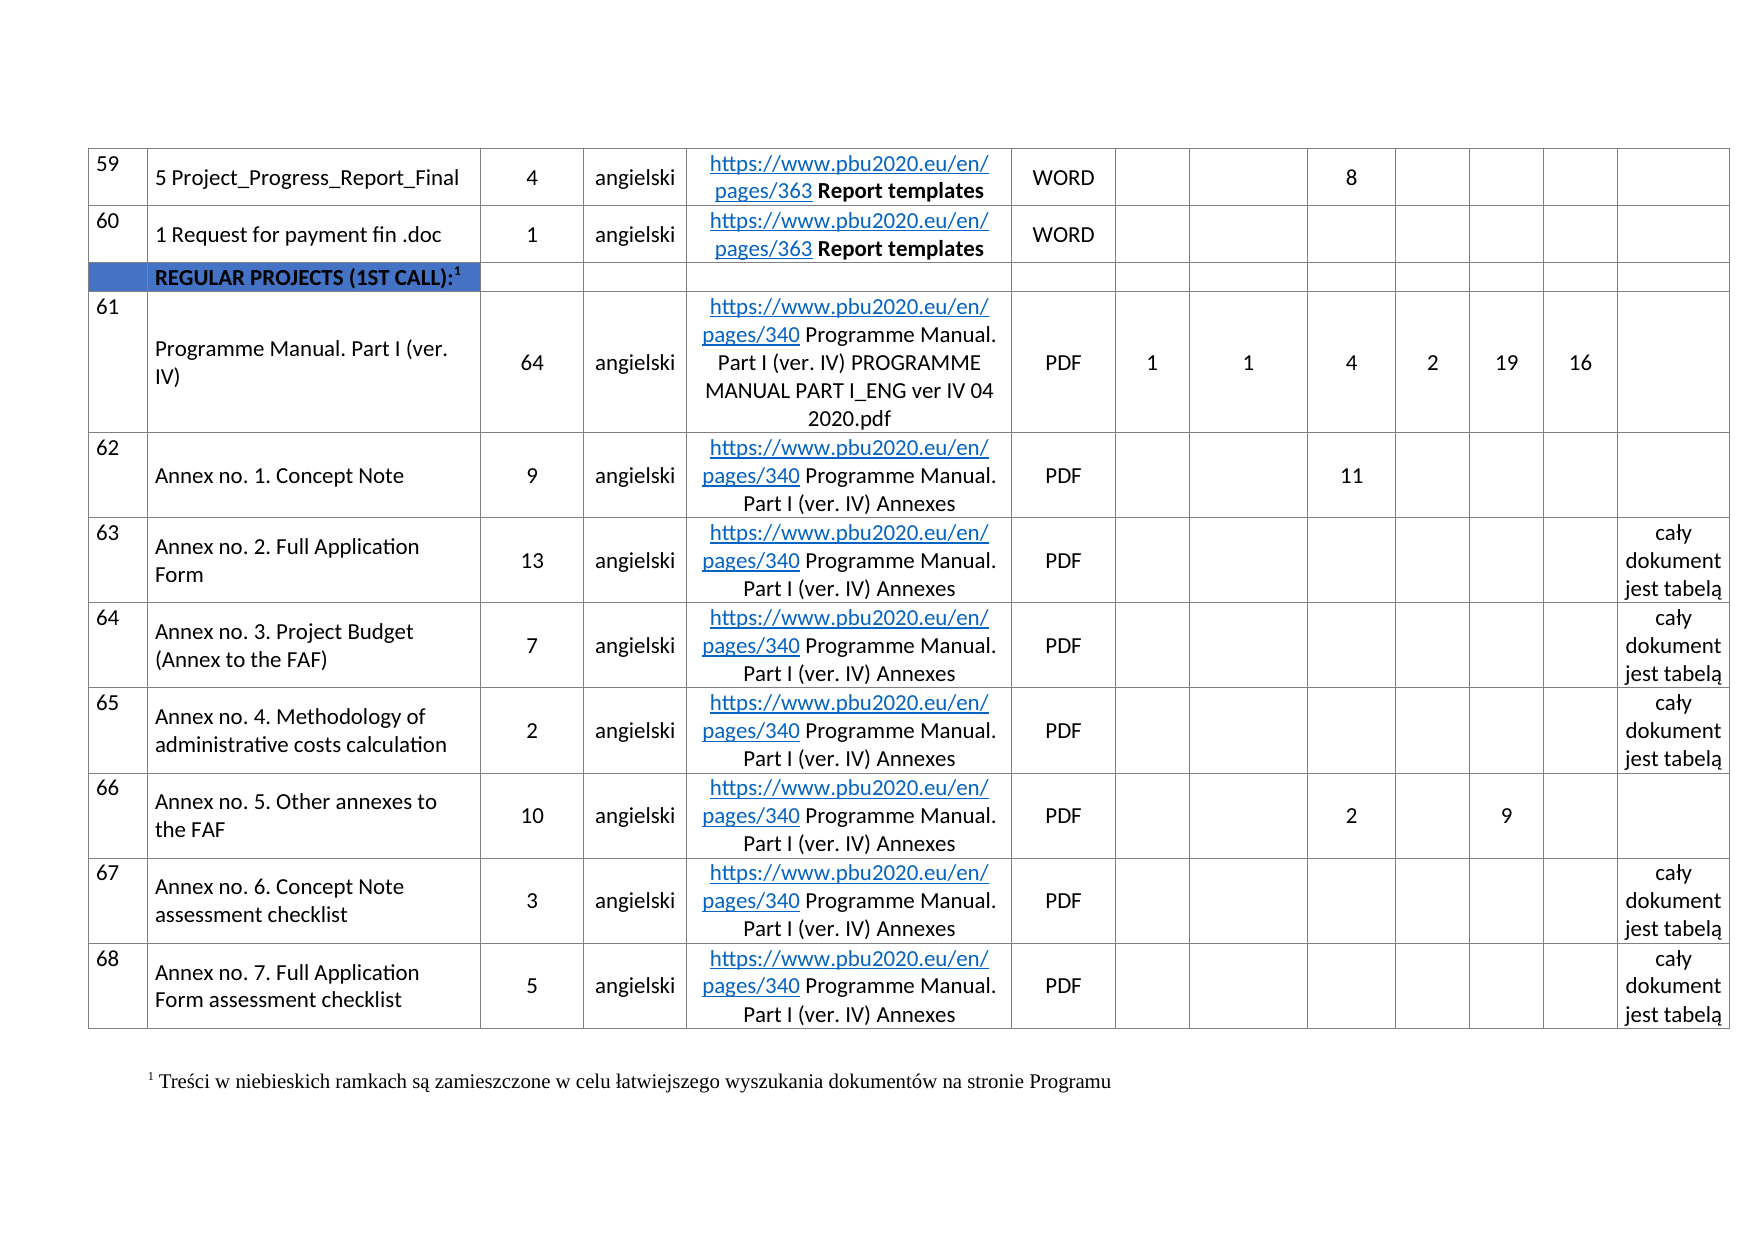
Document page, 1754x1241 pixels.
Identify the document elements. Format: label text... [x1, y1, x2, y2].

table_cell 60 [89, 206, 147, 262]
table_cell 2 [1308, 774, 1395, 857]
table_cell 2 [481, 688, 583, 772]
table_cell WORD [1012, 206, 1115, 262]
table_cell [1308, 688, 1395, 772]
table_cell [1618, 206, 1729, 262]
table_cell [1544, 433, 1617, 517]
table_cell [1116, 433, 1189, 517]
table_cell PDF [1012, 518, 1115, 602]
table_cell [687, 263, 1011, 291]
table_cell [1470, 859, 1543, 943]
table_cell cały dokument jest tabelą [1618, 688, 1729, 772]
table_cell angielski [584, 774, 686, 857]
table_cell [1190, 518, 1307, 602]
table_cell [1116, 944, 1189, 1028]
table_cell [1116, 149, 1189, 205]
table_cell 4 [481, 149, 583, 205]
table_cell [1470, 944, 1543, 1028]
table_cell [1396, 433, 1469, 517]
table_cell REGULAR PROJECTS (1ST CALL): [148, 263, 480, 291]
table_cell 5 Project_Progress_Report_Final [148, 149, 480, 205]
table_cell 59 [89, 149, 147, 205]
table_cell [1470, 603, 1543, 687]
table_cell 10 [481, 774, 583, 857]
table_cell [1190, 206, 1307, 262]
table_cell 1 [1190, 292, 1307, 432]
table_cell [1544, 859, 1617, 943]
table_cell [1396, 518, 1469, 602]
table_cell [1396, 859, 1469, 943]
table_cell 63 [89, 518, 147, 602]
table_cell [1116, 603, 1189, 687]
table_cell [1544, 149, 1617, 205]
table_cell 9 [481, 433, 583, 517]
table_cell 11 [1308, 433, 1395, 517]
table_cell [1190, 688, 1307, 772]
table_cell WORD [1012, 149, 1115, 205]
table_cell Programme Manual. Part I (ver. IV) [148, 292, 480, 432]
table_cell cały dokument jest tabelą [1618, 518, 1729, 602]
table_cell [1470, 206, 1543, 262]
table_cell [1190, 774, 1307, 857]
table_cell 13 [481, 518, 583, 602]
table_cell [1396, 944, 1469, 1028]
table_cell angielski [584, 292, 686, 432]
table_cell 9 [1470, 774, 1543, 857]
table_cell angielski [584, 518, 686, 602]
table_cell PDF [1012, 774, 1115, 857]
table_cell [1116, 859, 1189, 943]
table_cell [1544, 944, 1617, 1028]
table_cell [1190, 433, 1307, 517]
table_cell angielski [584, 206, 686, 262]
table_cell angielski [584, 149, 686, 205]
table_cell 3 [481, 859, 583, 943]
table_cell [1190, 263, 1307, 291]
table_cell PDF [1012, 944, 1115, 1028]
table_cell [1618, 263, 1729, 291]
table_cell 8 [1308, 149, 1395, 205]
table_cell [1396, 603, 1469, 687]
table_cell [687, 149, 1011, 205]
table_cell [1396, 688, 1469, 772]
table_cell [481, 263, 583, 291]
table_cell [1308, 206, 1395, 262]
table_cell Annex no. 2. Full Application Form [148, 518, 480, 602]
table_cell 4 [1308, 292, 1395, 432]
table_cell [1470, 263, 1543, 291]
table_cell 64 [481, 292, 583, 432]
table_cell [584, 263, 686, 291]
table_cell Annex no. 1. Concept Note [148, 433, 480, 517]
table_cell https://www.pbu2020.eu/en/pages/340 Programme Manual. Part I (ver. IV) Annexes [687, 774, 1011, 857]
table_cell 19 [1470, 292, 1543, 432]
table_cell [1012, 263, 1115, 291]
table_cell [1618, 774, 1729, 857]
table_cell [1544, 688, 1617, 772]
table_cell [1308, 859, 1395, 943]
table_cell PDF [1012, 603, 1115, 687]
table_cell 1 Request for payment fin .doc [148, 206, 480, 262]
table_cell [1190, 944, 1307, 1028]
table_cell 68 [89, 944, 147, 1028]
table_cell cały dokument jest tabelą [1618, 603, 1729, 687]
table_cell [1396, 263, 1469, 291]
table_cell [1190, 603, 1307, 687]
table_cell 61 [89, 292, 147, 432]
table_cell [1544, 263, 1617, 291]
table_cell Annex no. 3. Project Budget (Annex to the FAF) [148, 603, 480, 687]
table_cell 64 [89, 603, 147, 687]
table_cell [1396, 206, 1469, 262]
table_cell Annex no. 7. Full Application Form assessment checklist [148, 944, 480, 1028]
table_cell 7 [481, 603, 583, 687]
table_cell https://www.pbu2020.eu/en/pages/340 Programme Manual. Part I (ver. IV) Annexes [687, 518, 1011, 602]
table_cell [1190, 149, 1307, 205]
table_cell [1116, 206, 1189, 262]
table_cell [1544, 603, 1617, 687]
table_cell 16 [1544, 292, 1617, 432]
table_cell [1618, 944, 1729, 1028]
table_cell [1308, 603, 1395, 687]
table_cell angielski [584, 859, 686, 943]
table_cell [1116, 263, 1189, 291]
table_cell 65 [89, 688, 147, 772]
table_cell [1396, 774, 1469, 857]
table_cell 62 [89, 433, 147, 517]
table_cell [1544, 774, 1617, 857]
table_cell 67 [89, 859, 147, 943]
table_cell https://www.pbu2020.eu/en/pages/340 Programme Manual. Part I (ver. IV) PROGRAMME MANUAL PART I_ENG ver IV 04 2020.pdf [687, 292, 1011, 432]
table_cell https://www.pbu2020.eu/en/pages/340 Programme Manual. Part I (ver. IV) Annexes [687, 859, 1011, 943]
table_cell angielski [584, 944, 686, 1028]
table_cell [1396, 149, 1469, 205]
table_cell PDF [1012, 433, 1115, 517]
table_cell [89, 263, 147, 291]
table_cell 66 [89, 774, 147, 857]
table_cell 2 [1396, 292, 1469, 432]
table_cell https://www.pbu2020.eu/en/pages/340 Programme Manual. Part I (ver. IV) Annexes [687, 688, 1011, 772]
table_cell [1618, 149, 1729, 205]
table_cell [687, 206, 1011, 262]
table_cell [1470, 149, 1543, 205]
table_cell [1116, 688, 1189, 772]
table_cell 1 [1116, 292, 1189, 432]
table_cell 5 [481, 944, 583, 1028]
table_cell [1308, 518, 1395, 602]
table_cell cały dokument jest tabelą [1618, 859, 1729, 943]
table_cell [1308, 263, 1395, 291]
table_cell [1618, 292, 1729, 432]
table_cell [1116, 518, 1189, 602]
table_cell angielski [584, 603, 686, 687]
table_cell [1544, 206, 1617, 262]
table_cell Annex no. 6. Concept Note assessment checklist [148, 859, 480, 943]
table_cell Annex no. 4. Methodology of administrative costs calculation [148, 688, 480, 772]
table_cell angielski [584, 688, 686, 772]
table_cell angielski [584, 433, 686, 517]
table_cell [1470, 518, 1543, 602]
table_cell [1116, 774, 1189, 857]
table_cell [687, 944, 1011, 1028]
table_cell [1618, 433, 1729, 517]
table_cell [1470, 433, 1543, 517]
table_cell [1470, 688, 1543, 772]
table_cell https://www.pbu2020.eu/en/pages/340 Programme Manual. Part I (ver. IV) Annexes [687, 603, 1011, 687]
table_cell 1 [481, 206, 583, 262]
table_cell PDF [1012, 688, 1115, 772]
table_cell [1308, 944, 1395, 1028]
table_cell [1544, 518, 1617, 602]
table_cell [1190, 859, 1307, 943]
table_cell Annex no. 5. Other annexes to the FAF [148, 774, 480, 857]
table_cell https://www.pbu2020.eu/en/pages/340 Programme Manual. Part I (ver. IV) Annexes [687, 433, 1011, 517]
table_cell PDF [1012, 292, 1115, 432]
table_cell PDF [1012, 859, 1115, 943]
